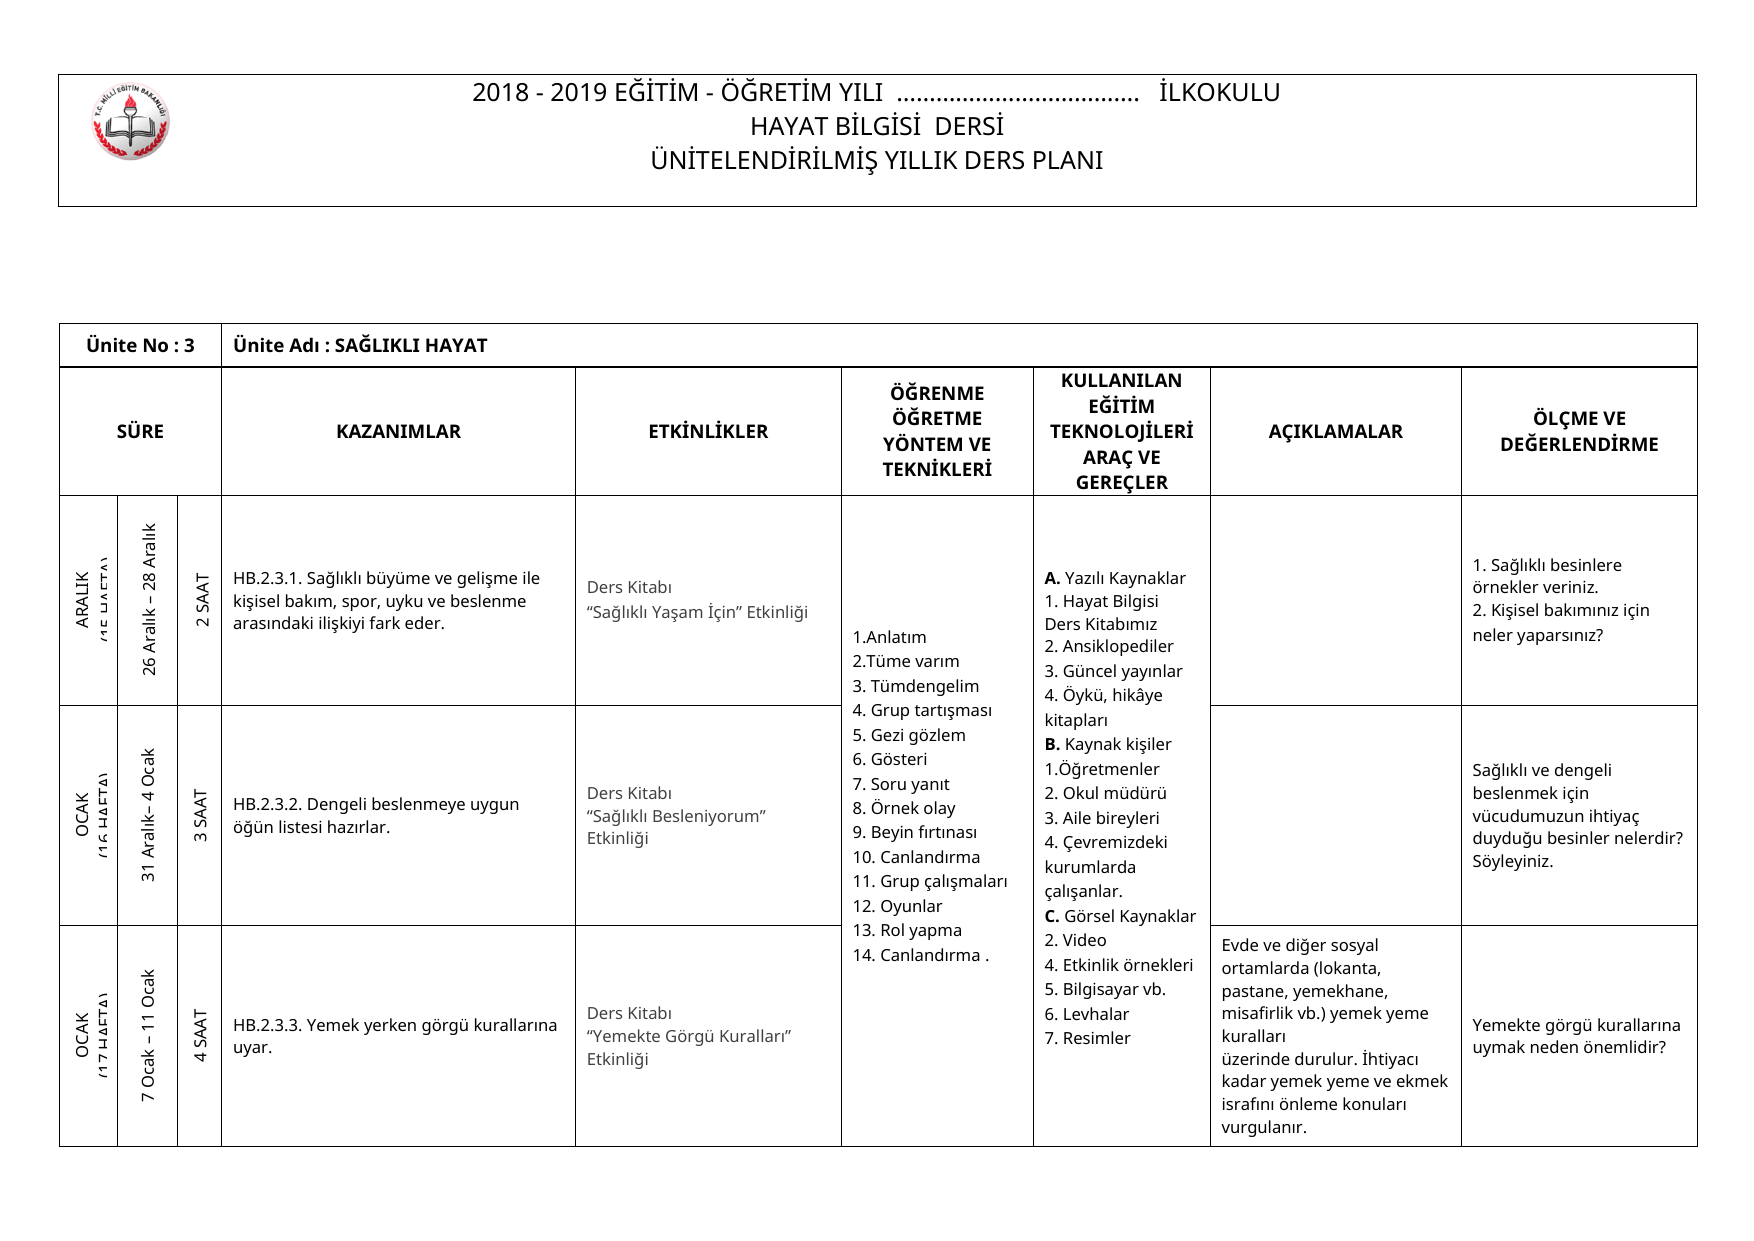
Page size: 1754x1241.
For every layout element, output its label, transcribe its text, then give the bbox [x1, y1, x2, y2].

table_cell KULLANILAN EĞİTİM TEKNOLOJİLERİ ARAÇ VE GEREÇLER [1034, 368, 1210, 495]
table_cell KAZANIMLAR [222, 368, 575, 495]
table_cell ARALIK (15.HAFTA) [60, 496, 117, 705]
table_cell OCAK (16.HAFTA) [60, 706, 117, 925]
table_cell SÜRE [60, 368, 221, 495]
table_cell [1211, 496, 1461, 705]
table_cell 7 Ocak – 11 Ocak [118, 926, 177, 1146]
table_cell 31 Aralık– 4 Ocak [118, 706, 177, 925]
table_cell 1.Anlatım 2.Tüme varım 3. Tümdengelim 4. Grup tartışması 5. Gezi gözlem 6. Gösteri 7. Soru yanıt 8. Örnek olay 9. Beyin fırtınası 10. Canlandırma 11. Grup çalışmaları 12. Oyunlar 13. Rol yapma 14. Canlandırma . [842, 496, 1033, 1146]
table_cell A. Yazılı Kaynaklar 1. Hayat Bilgisi Ders Kitabımız 2. Ansiklopediler 3. Güncel yayınlar 4. Öykü, hikâye kitapları B. Kaynak kişiler 1.Öğretmenler 2. Okul müdürü 3. Aile bireyleri 4. Çevremizdeki kurumlarda çalışanlar. C. Görsel Kaynaklar 2. Video 4. Etkinlik örnekleri 5. Bilgisayar vb. 6. Levhalar 7. Resimler [1034, 496, 1210, 1146]
table_cell [1211, 706, 1461, 925]
table_header Ünite No : 3 [60, 324, 221, 366]
table_cell Ders Kitabı “Sağlıklı Yaşam İçin” Etkinliği [576, 496, 841, 705]
table_cell 26 Aralık – 28 Aralık [118, 496, 177, 705]
table_cell HB.2.3.1. Sağlıklı büyüme ve gelişme ile kişisel bakım, spor, uyku ve beslenme arasındaki ilişkiyi fark eder. [222, 496, 575, 705]
table_header Ünite Adı : SAĞLIKLI HAYAT [222, 324, 1697, 366]
table_cell 4 SAAT [178, 926, 221, 1146]
table_cell ÖĞRENME ÖĞRETME YÖNTEM VE TEKNİKLERİ [842, 368, 1033, 495]
table_cell OCAK (17.HAFTA) [60, 926, 117, 1146]
table_cell HB.2.3.2. Dengeli beslenmeye uygun öğün listesi hazırlar. [222, 706, 575, 925]
table_cell ETKİNLİKLER [576, 368, 841, 495]
table_cell AÇIKLAMALAR [1211, 368, 1461, 495]
table_cell 1. Sağlıklı besinlere örnekler veriniz. 2. Kişisel bakımınız için neler yaparsınız? [1462, 496, 1697, 705]
table_cell Ders Kitabı “Yemekte Görgü Kuralları” Etkinliği [576, 926, 841, 1146]
table_cell Sağlıklı ve dengeli beslenmek için vücudumuzun ihtiyaç duyduğu besinler nelerdir? Söyleyiniz. [1462, 706, 1697, 925]
table_cell 3 SAAT [178, 706, 221, 925]
table_cell ÖLÇME VE DEĞERLENDİRME [1462, 368, 1697, 495]
table_cell Evde ve diğer sosyal ortamlarda (lokanta, pastane, yemekhane, misafirlik vb.) yemek yeme kuralları üzerinde durulur. İhtiyacı kadar yemek yeme ve ekmek israfını önleme konuları vurgulanır. [1211, 926, 1461, 1146]
table_cell Ders Kitabı “Sağlıklı Besleniyorum” Etkinliği [576, 706, 841, 925]
table_cell HB.2.3.3. Yemek yerken görgü kurallarına uyar. [222, 926, 575, 1146]
picture [85, 77, 175, 167]
table_cell Yemekte görgü kurallarına uymak neden önemlidir? [1462, 926, 1697, 1146]
table_cell 2 SAAT [178, 496, 221, 705]
